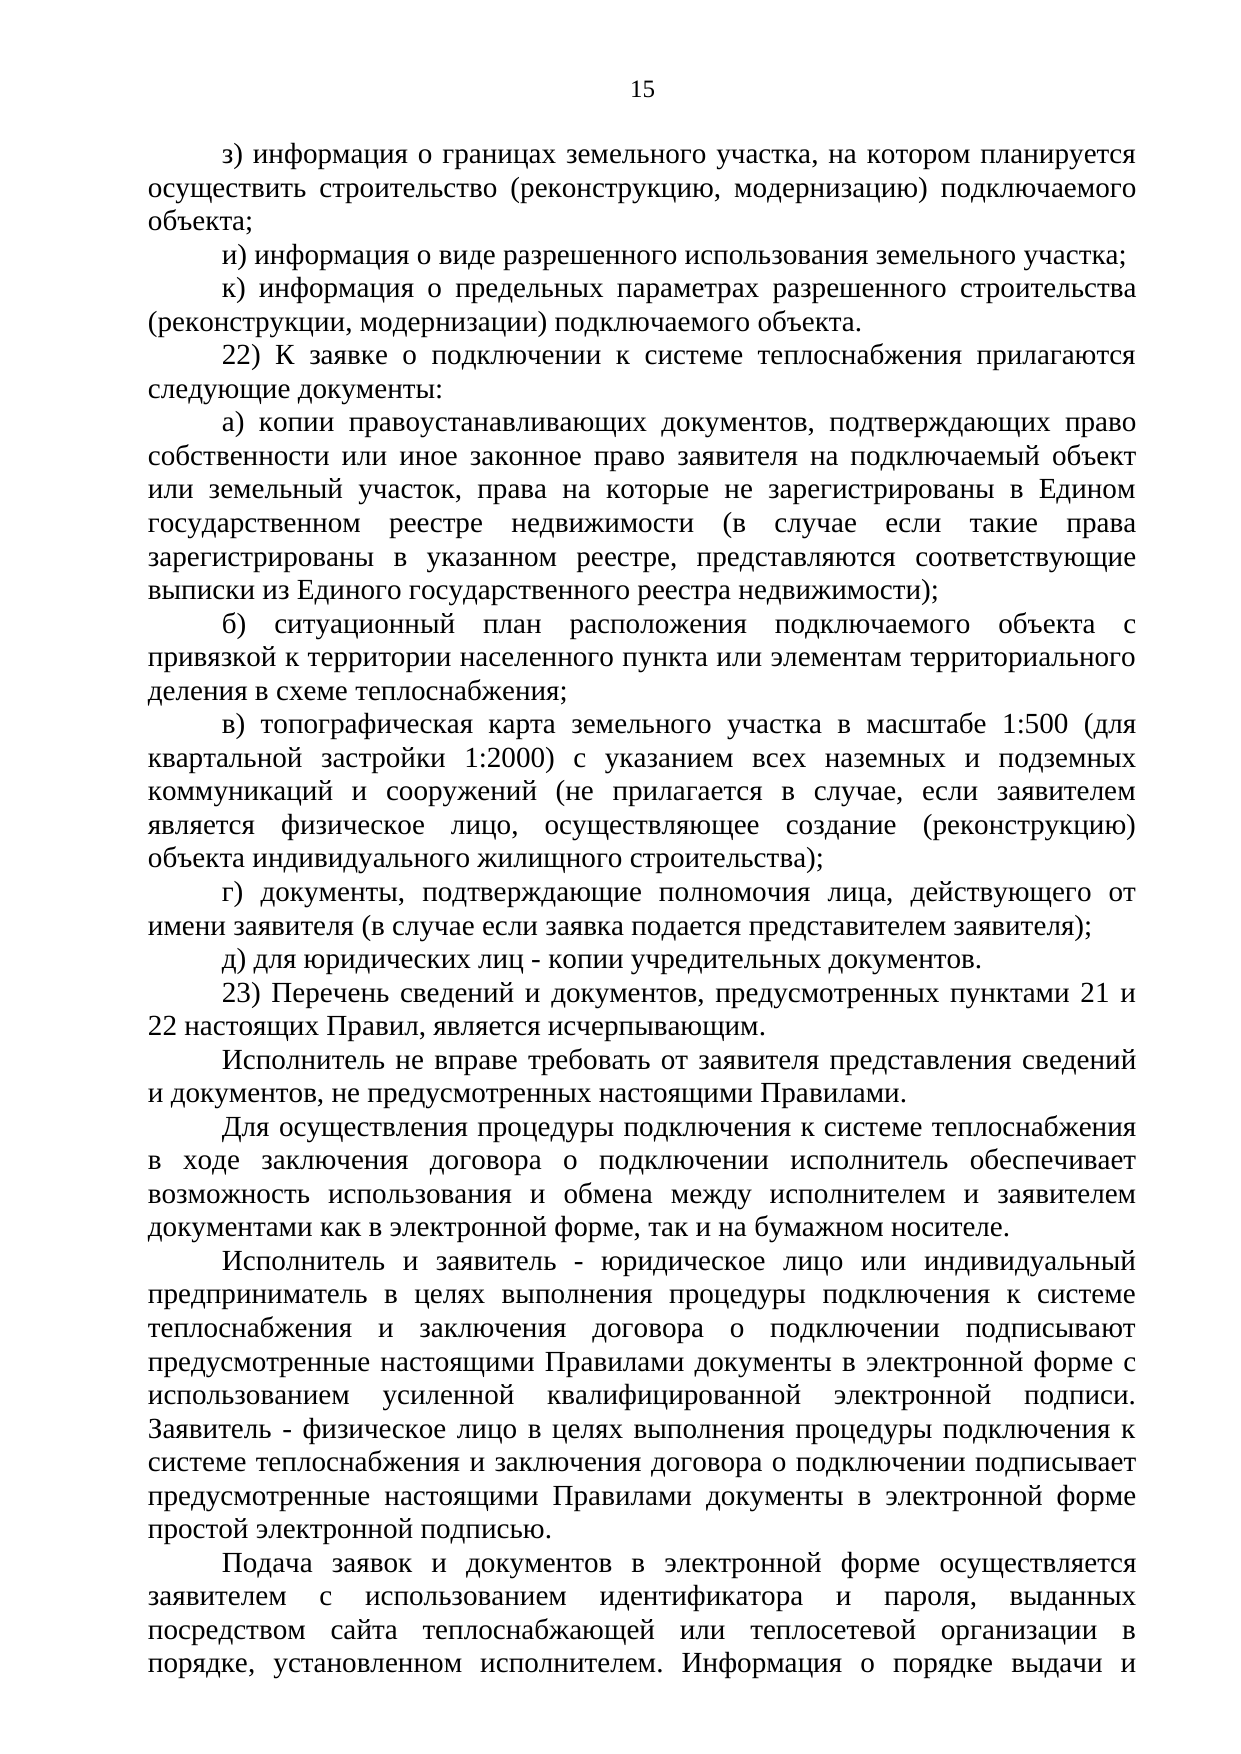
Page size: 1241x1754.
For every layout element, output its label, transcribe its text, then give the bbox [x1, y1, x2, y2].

text к) информация о предельных параметрах разрешенного строительства (реконструкции, модернизации) подключаемого объекта. [148, 270, 1137, 337]
text б) ситуационный план расположения подключаемого объекта с привязкой к территории населенного пункта или элементам территориального деления в схеме теплоснабжения; [148, 606, 1137, 706]
text г) документы, подтверждающие полномочия лица, действующего от имени заявителя (в случае если заявка подается представителем заявителя); [148, 874, 1137, 941]
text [148, 1545, 1137, 1679]
text в) топографическая карта земельного участка в масштабе 1:500 (для квартальной застройки 1:2000) с указанием всех наземных и подземных коммуникаций и сооружений (не прилагается в случае, если заявителем является физическое лицо, осуществляющее создание (реконструкцию) объекта индивидуального жилищного строительства); [148, 706, 1137, 874]
text з) информация о границах земельного участка, на котором планируется осуществить строительство (реконструкцию, модернизацию) подключаемого объекта; [148, 136, 1137, 237]
text Исполнитель и заявитель - юридическое лицо или индивидуальный предприниматель в целях выполнения процедуры подключения к системе теплоснабжения и заключения договора о подключении подписывают предусмотренные настоящими Правилами документы в электронной форме с использованием усиленной квалифицированной электронной подписи. Заявитель - физическое лицо в целях выполнения процедуры подключения к системе теплоснабжения и заключения договора о подключении подписывает предусмотренные настоящими Правилами документы в электронной форме простой электронной подписью. [148, 1243, 1137, 1545]
text и) информация о виде разрешенного использования земельного участка; [148, 237, 1137, 270]
text Для осуществления процедуры подключения к системе теплоснабжения в ходе заключения договора о подключении исполнитель обеспечивает возможность использования и обмена между исполнителем и заявителем документами как в электронной форме, так и на бумажном носителе. [148, 1109, 1137, 1243]
text Исполнитель не вправе требовать от заявителя представления сведений и документов, не предусмотренных настоящими Правилами. [148, 1042, 1137, 1109]
text 22) К заявке о подключении к системе теплоснабжения прилагаются следующие документы: [148, 337, 1137, 404]
text 23) Перечень сведений и документов, предусмотренных пунктами 21 и 22 настоящих Правил, является исчерпывающим. [148, 975, 1137, 1042]
text д) для юридических лиц - копии учредительных документов. [148, 941, 1137, 975]
text а) копии правоустанавливающих документов, подтверждающих право собственности или иное законное право заявителя на подключаемый объект или земельный участок, права на которые не зарегистрированы в Едином государственном реестре недвижимости (в случае если такие права зарегистрированы в указанном реестре, представляются соответствующие выписки из Единого государственного реестра недвижимости); [148, 404, 1137, 606]
